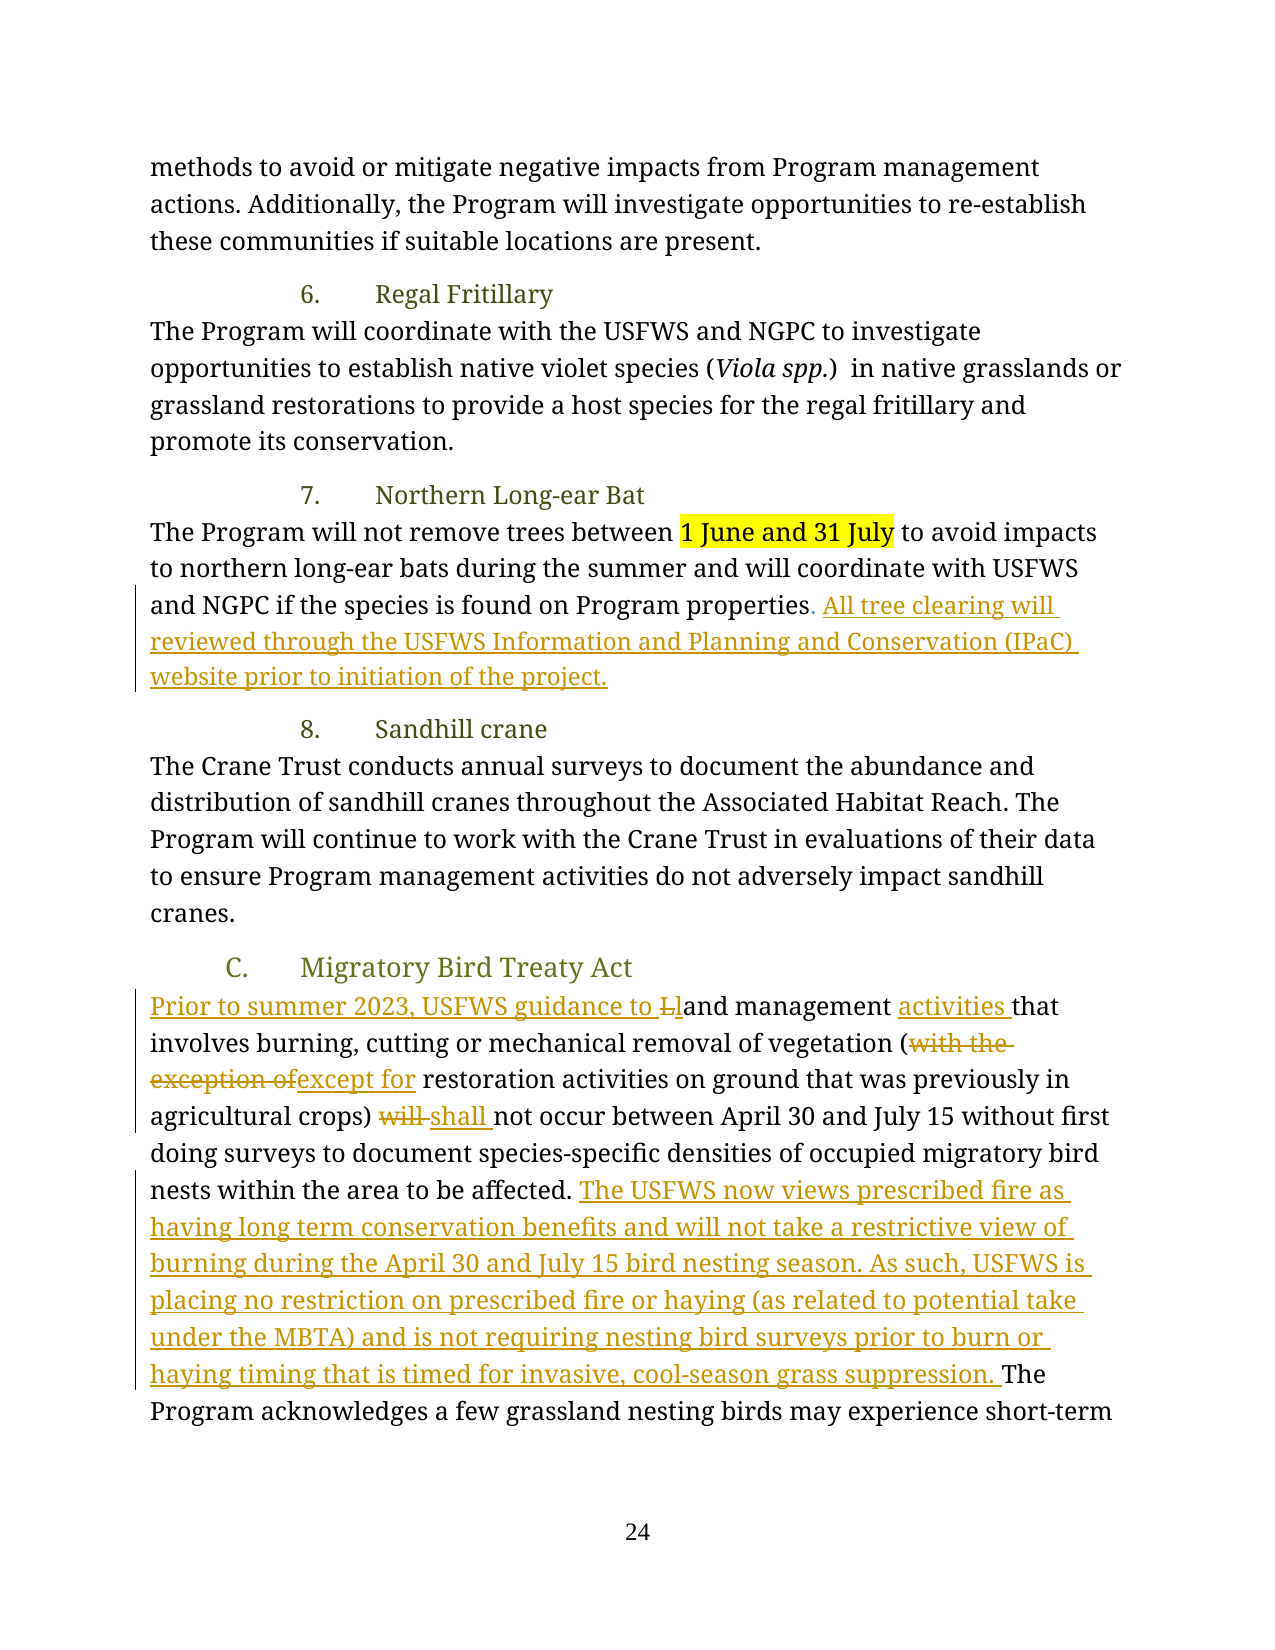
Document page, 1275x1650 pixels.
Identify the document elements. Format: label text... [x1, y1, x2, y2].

text The Program will coordinate with the USFWS and NGPC to investigate opportunities to establish native violet species (Viola spp.) in native grasslands or grassland restorations to provide a host species for the regal fritillary and promote its conservation. [150, 314, 1125, 458]
text The Crane Trust conducts annual surveys to document the abundance and distribution of sandhill cranes throughout the Associated Habitat Reach. The Program will continue to work with the Crane Trust in evaluations of their data to ensure Program management activities do not adversely impact sandhill cranes. [150, 748, 1125, 929]
subtitle Sandhill crane [300, 712, 1125, 746]
subtitle Migratory Bird Treaty Act [225, 949, 1125, 986]
subtitle Northern Long-ear Bat [300, 477, 1125, 512]
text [150, 150, 1125, 258]
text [150, 989, 1125, 1427]
text The Program will not remove trees between 1 June and 31 July to avoid impacts to northern long-ear bats during the summer and will coordinate with USFWS and NGPC if the species is found on Program properties. [150, 514, 1125, 692]
subtitle Regal Fritillary [300, 277, 1125, 311]
